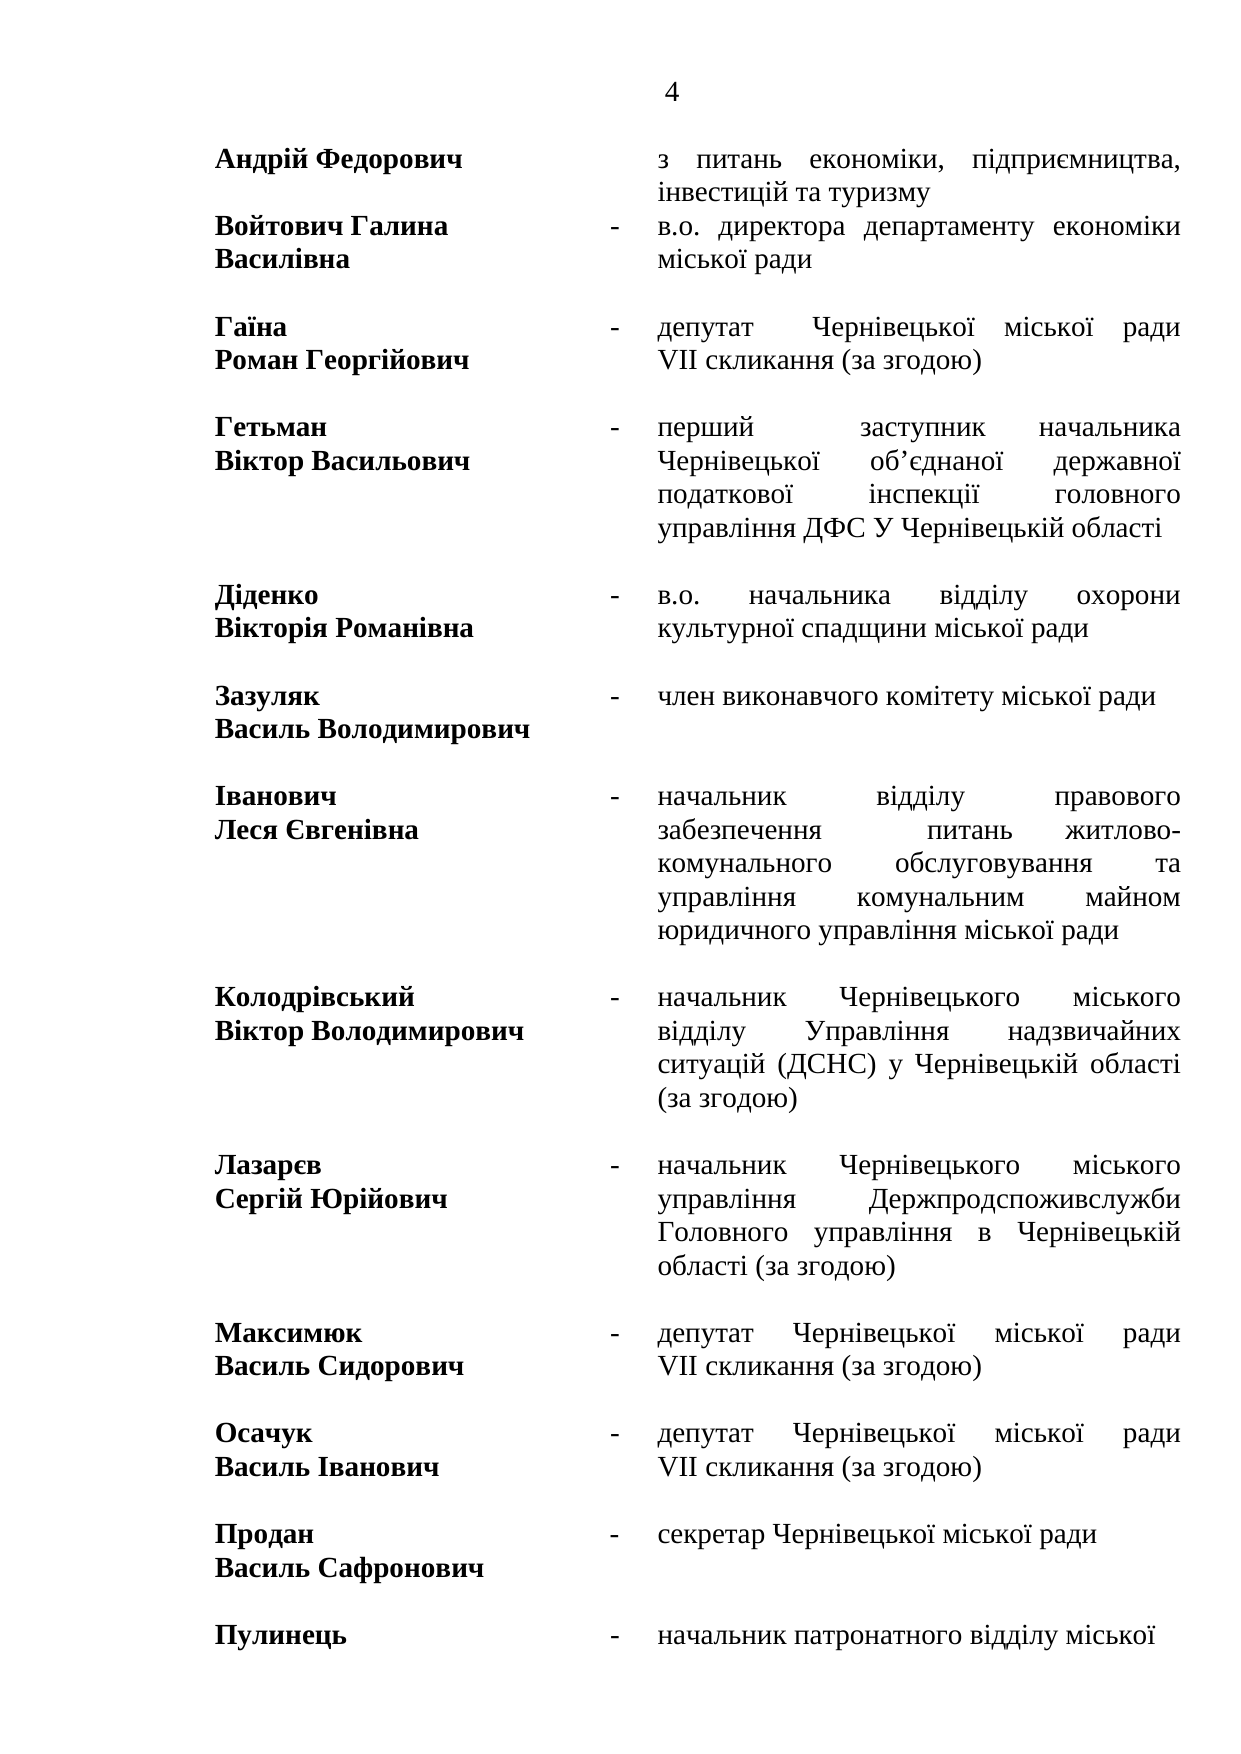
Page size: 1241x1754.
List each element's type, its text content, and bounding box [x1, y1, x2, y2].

table_cell депутат Чернівецької міської ради VII скликання (за згодою) [646, 309, 1192, 409]
table_cell Діденко Вікторія Романівна [203, 577, 583, 678]
table_cell - [584, 778, 646, 979]
table_cell - [584, 980, 646, 1114]
table_cell Іванович Леся Євгенівна [203, 778, 583, 979]
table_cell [646, 1583, 1192, 1659]
table_cell начальник Чернівецького міського відділу Управління надзвичайних ситуацій (ДСНС) у Чернівецькій області (за згодою) [646, 980, 1192, 1114]
table_cell депутат Чернівецької міської ради VII скликання (за згодою) [646, 1315, 1192, 1416]
table_cell Продан Василь Сафронович [203, 1516, 583, 1583]
table_cell Осачук Василь Іванович [203, 1416, 583, 1516]
table_cell Гаїна Роман Георгійович [203, 309, 583, 409]
table_cell Зазуляк Василь Володимирович [203, 678, 583, 778]
table_cell в.о. начальника відділу охорони культурної спадщини міської ради [646, 577, 1192, 678]
table_cell депутат Чернівецької міської ради VII скликання (за згодою) [646, 1416, 1192, 1516]
table_cell - [584, 409, 646, 577]
table_cell - [584, 577, 646, 678]
table_cell - - [584, 141, 646, 309]
table_cell - [584, 1114, 646, 1315]
table_cell перший заступник начальника Чернівецької об’єднаної державної податкової інспекції головного управління ДФС У Чернівецькій області [646, 409, 1192, 577]
table_cell - [584, 1416, 646, 1516]
table_cell - [584, 1315, 646, 1416]
table_cell - [584, 1583, 646, 1659]
table_cell - [584, 309, 646, 409]
table_cell Гетьман Віктор Васильович [203, 409, 583, 577]
table_cell Колодрівський Віктор Володимирович [203, 980, 583, 1114]
table_cell начальник Чернівецького міського управління Держпродспоживслужби Головного управління в Чернівецькій області (за згодою) [646, 1114, 1192, 1315]
table_cell Лазарєв Сергій Юрійович [203, 1114, 583, 1315]
table_cell секретар Чернівецької міської ради [646, 1516, 1192, 1583]
table_cell член виконавчого комітету міської ради [646, 678, 1192, 778]
table_cell - [584, 678, 646, 778]
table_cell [646, 141, 1192, 309]
table_cell начальник відділу правового забезпечення питань житлово-комунального обслуговування та управління комунальним майном юридичного управління міської ради [646, 778, 1192, 979]
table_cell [203, 141, 583, 309]
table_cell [203, 1583, 583, 1659]
table_cell - [584, 1516, 646, 1583]
table_cell Максимюк Василь Сидорович [203, 1315, 583, 1416]
